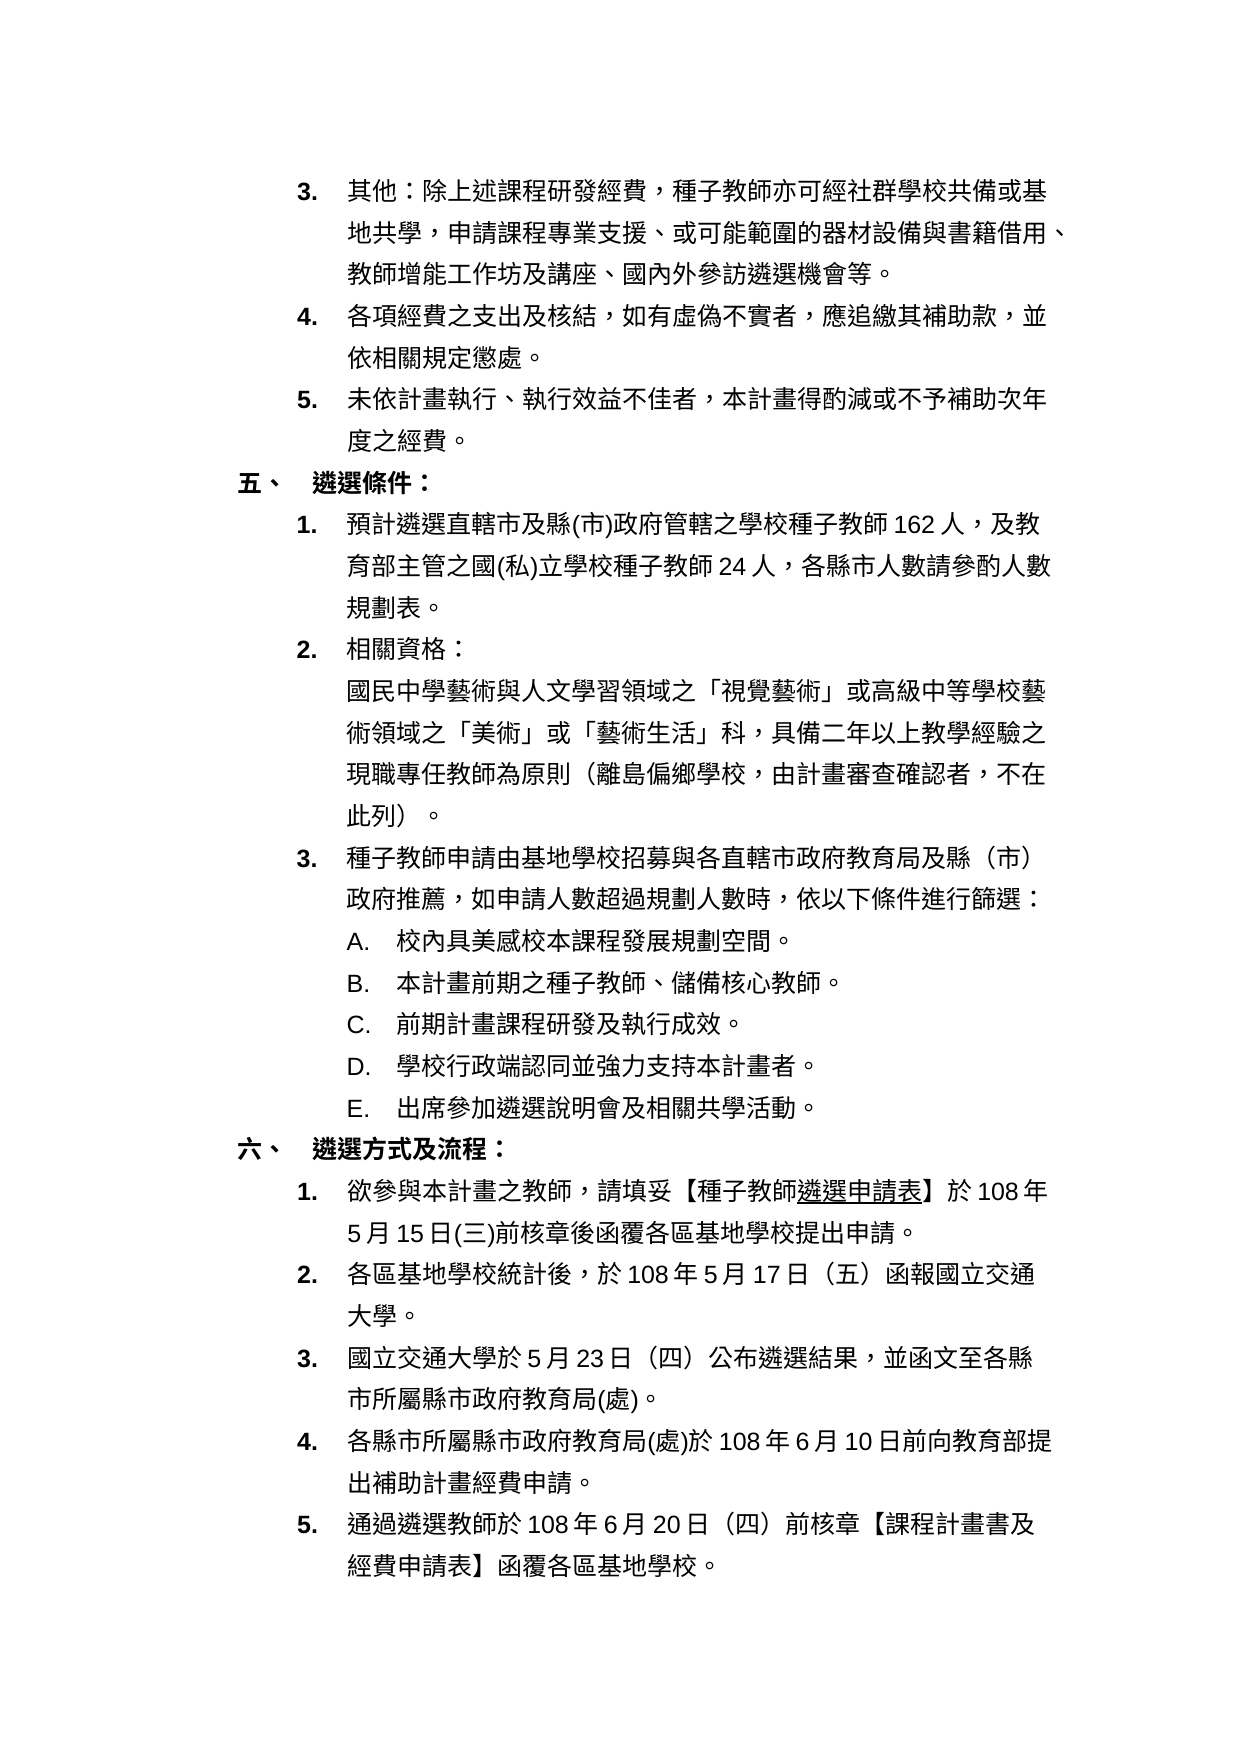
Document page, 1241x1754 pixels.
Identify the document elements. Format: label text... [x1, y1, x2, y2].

list 學校行政端認同並強力支持本計畫者。 [346, 1044, 1053, 1085]
list 種子教師申請由基地學校招募與各直轄市政府教育局及縣（市）政府推薦，如申請人數超過規劃人數時，依以下條件進行篩選： [296, 835, 1053, 919]
list 遴選條件： [237, 460, 1053, 502]
list 通過遴選教師於108年6月20日（四）前核章【課程計畫書及經費申請表】函覆各區基地學校。 [297, 1502, 1053, 1585]
list 各縣市所屬縣市政府教育局(處)於108年6月10日前向教育部提出補助計畫經費申請。 [297, 1419, 1053, 1502]
list 本計畫前期之種子教師、儲備核心教師。 [346, 960, 1053, 1002]
list 各項經費之支出及核結，如有虛偽不實者，應追繳其補助款，並依相關規定懲處。 [297, 294, 1053, 377]
list 未依計畫執行、執行效益不佳者，本計畫得酌減或不予補助次年度之經費。 [297, 377, 1053, 460]
list 前期計畫課程研發及執行成效。 [346, 1002, 1053, 1044]
list 遴選方式及流程： [237, 1127, 1053, 1169]
list 預計遴選直轄市及縣(市)政府管轄之學校種子教師162人，及教育部主管之國(私)立學校種子教師24人，各縣市人數請參酌人數規劃表。 [296, 502, 1053, 627]
list 校內具美感校本課程發展規劃空間。 [346, 919, 1053, 960]
list 相關資格： 國民中學藝術與人文學習領域之「視覺藝術」或高級中等學校藝術領域之「美術」或「藝術生活」科，具備二年以上教學經驗之現職專任教師為原則（離島偏鄉學校，由計畫審查確認者，不在此列）。 [296, 627, 1053, 835]
list 國立交通大學於5月23日（四）公布遴選結果，並函文至各縣市所屬縣市政府教育局(處)。 [297, 1335, 1053, 1419]
list 出席參加遴選說明會及相關共學活動。 [346, 1085, 1053, 1127]
list 其他：除上述課程研發經費，種子教師亦可經社群學校共備或基地共學，申請課程專業支援、或可能範圍的器材設備與書籍借用、教師增能工作坊及講座、國內外參訪遴選機會等。 [297, 169, 1053, 294]
list 各區基地學校統計後，於108年5月17日（五）函報國立交通大學。 [297, 1252, 1053, 1335]
list 欲參與本計畫之教師，請填妥【種子教師遴選申請表】於108年5月15日(三)前核章後函覆各區基地學校提出申請。 [297, 1169, 1053, 1252]
